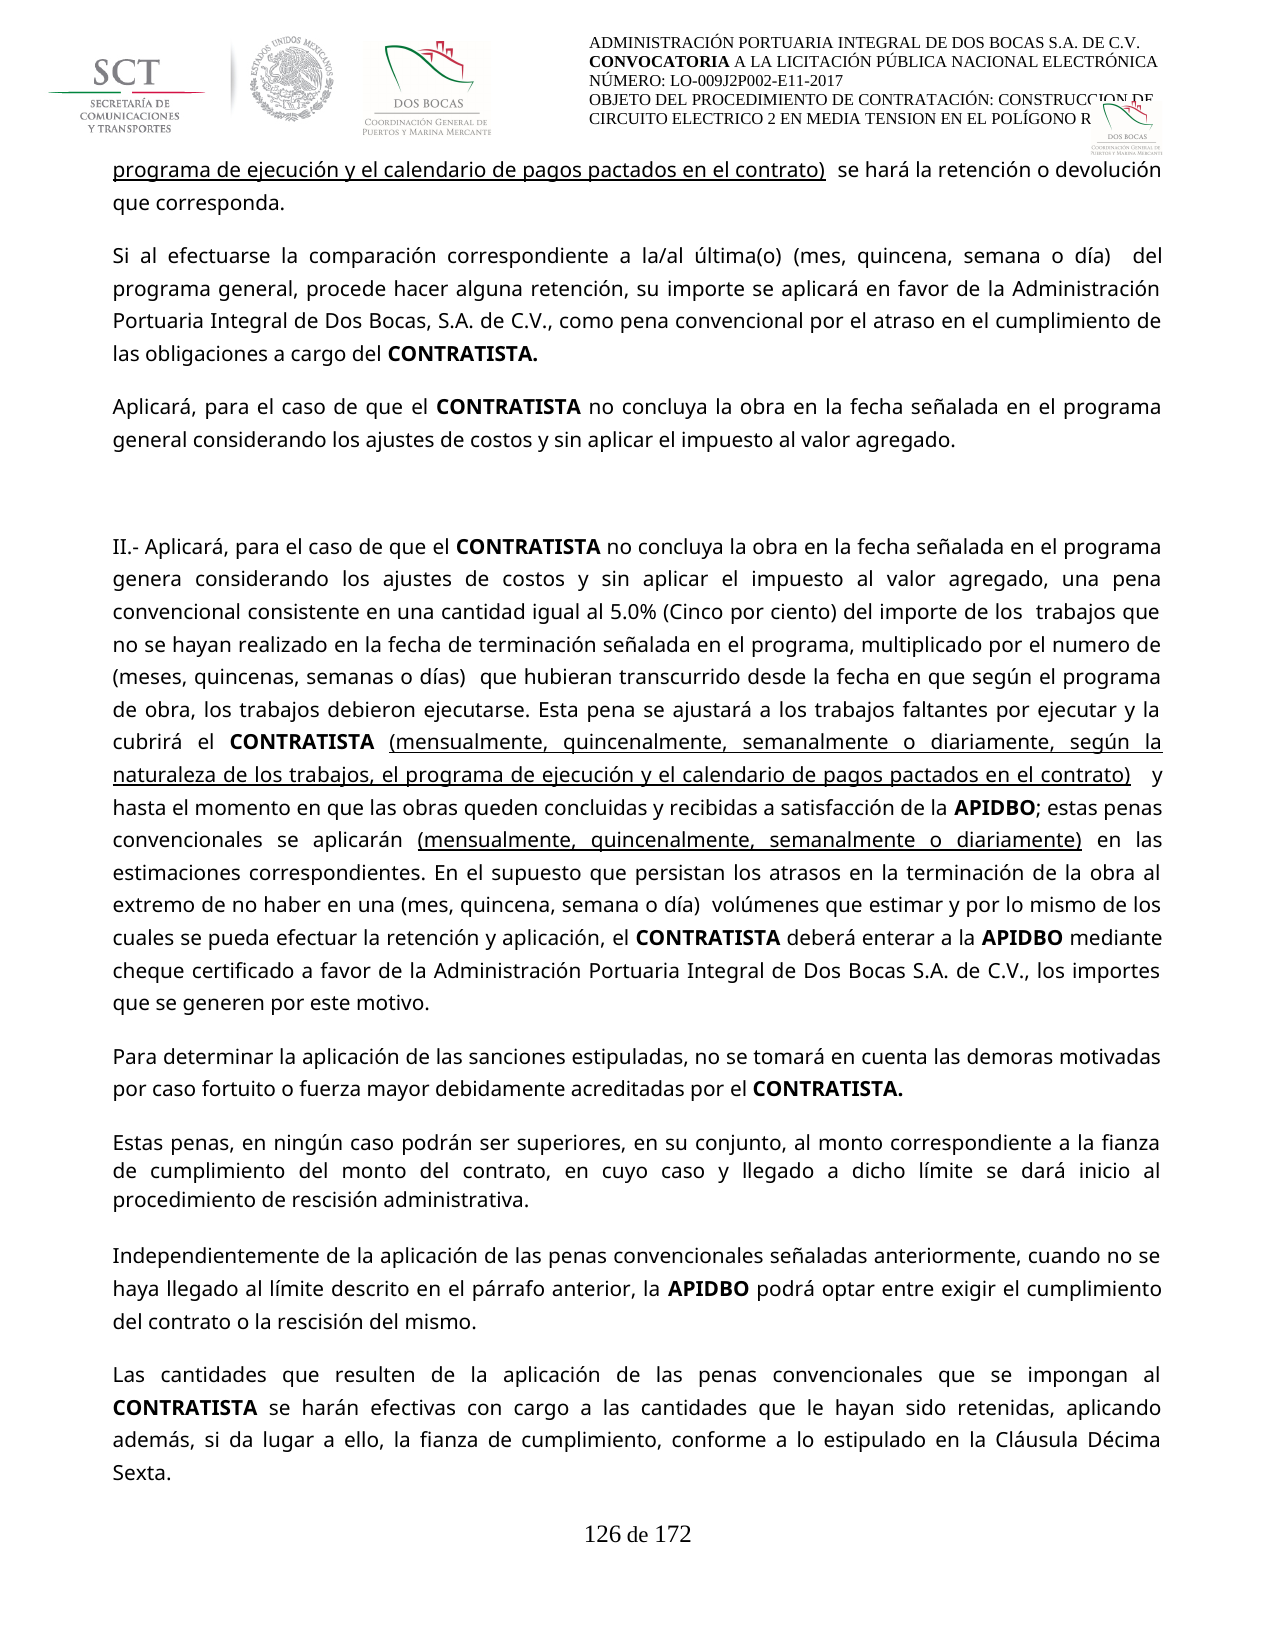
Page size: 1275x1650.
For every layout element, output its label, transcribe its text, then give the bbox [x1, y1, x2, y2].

picture [362, 41, 492, 137]
text Independientemente de la aplicación de las penas convencionales señaladas anteriormente, cuando no se haya llegado al límite descrito en el párrafo anterior, la APIDBO podrá optar entre exigir el cumplimiento del contrato o la rescisión del mismo. [112, 1242, 1162, 1335]
picture [1090, 101, 1163, 155]
text Las cantidades que resulten de la aplicación de las penas convencionales que se impongan al CONTRATISTA se harán efectivas con cargo a las cantidades que le hayan sido retenidas, aplicando además, si da lugar a ello, la fianza de cumplimiento, conforme a lo estipulado en la Cláusula Décima Sexta. [112, 1360, 1162, 1486]
text Si al efectuarse la comparación correspondiente a la/al última(o) (mes, quincena, semana o día) del programa general, procede hacer alguna retención, su importe se aplicará en favor de la Administración Portuaria Integral de Dos Bocas, S.A. de C.V., como pena convencional por el atraso en el cumplimiento de las obligaciones a cargo del CONTRATISTA. [112, 241, 1162, 367]
text Para determinar la aplicación de las sanciones estipuladas, no se tomará en cuenta las demoras motivadas por caso fortuito o fuerza mayor debidamente acreditadas por el CONTRATISTA. [112, 1042, 1162, 1103]
picture [32, 21, 342, 137]
text Estas penas, en ningún caso podrán ser superiores, en su conjunto, al monto correspondiente a la fianza de cumplimiento del monto del contrato, en cuyo caso y llegado a dicho límite se dará inicio al procedimiento de rescisión administrativa. [112, 1128, 1162, 1213]
text II.- Aplicará, para el caso de que el CONTRATISTA no concluya la obra en la fecha señalada en el programa genera considerando los ajustes de costos y sin aplicar el impuesto al valor agregado, una pena convencional consistente en una cantidad igual al 5.0% (Cinco por ciento) del importe de los trabajos que no se hayan realizado en la fecha de terminación señalada en el programa, multiplicado por el numero de (meses, quincenas, semanas o días) que hubieran transcurrido desde la fecha en que según el programa de obra, los trabajos debieron ejecutarse. Esta pena se ajustará a los trabajos faltantes por ejecutar y la cubrirá el CONTRATISTA (mensualmente, quincenalmente, semanalmente o diariamente, según la naturaleza de los trabajos, el programa de ejecución y el calendario de pagos pactados en el contrato) y hasta el momento en que las obras queden concluidas y recibidas a satisfacción de la APIDBO; estas penas convencionales se aplicarán (mensualmente, quincenalmente, semanalmente o diariamente) en las estimaciones correspondientes. En el supuesto que persistan los atrasos en la terminación de la obra al extremo de no haber en una (mes, quincena, semana o día) volúmenes que estimar y por lo mismo de los cuales se pueda efectuar la retención y aplicación, el CONTRATISTA deberá enterar a la APIDBO mediante cheque certificado a favor de la Administración Portuaria Integral de Dos Bocas S.A. de C.V., los importes que se generen por este motivo. [112, 532, 1162, 1017]
text Aplicará, para el caso de que el CONTRATISTA no concluya la obra en la fecha señalada en el programa general considerando los ajustes de costos y sin aplicar el impuesto al valor agregado. [112, 392, 1162, 453]
